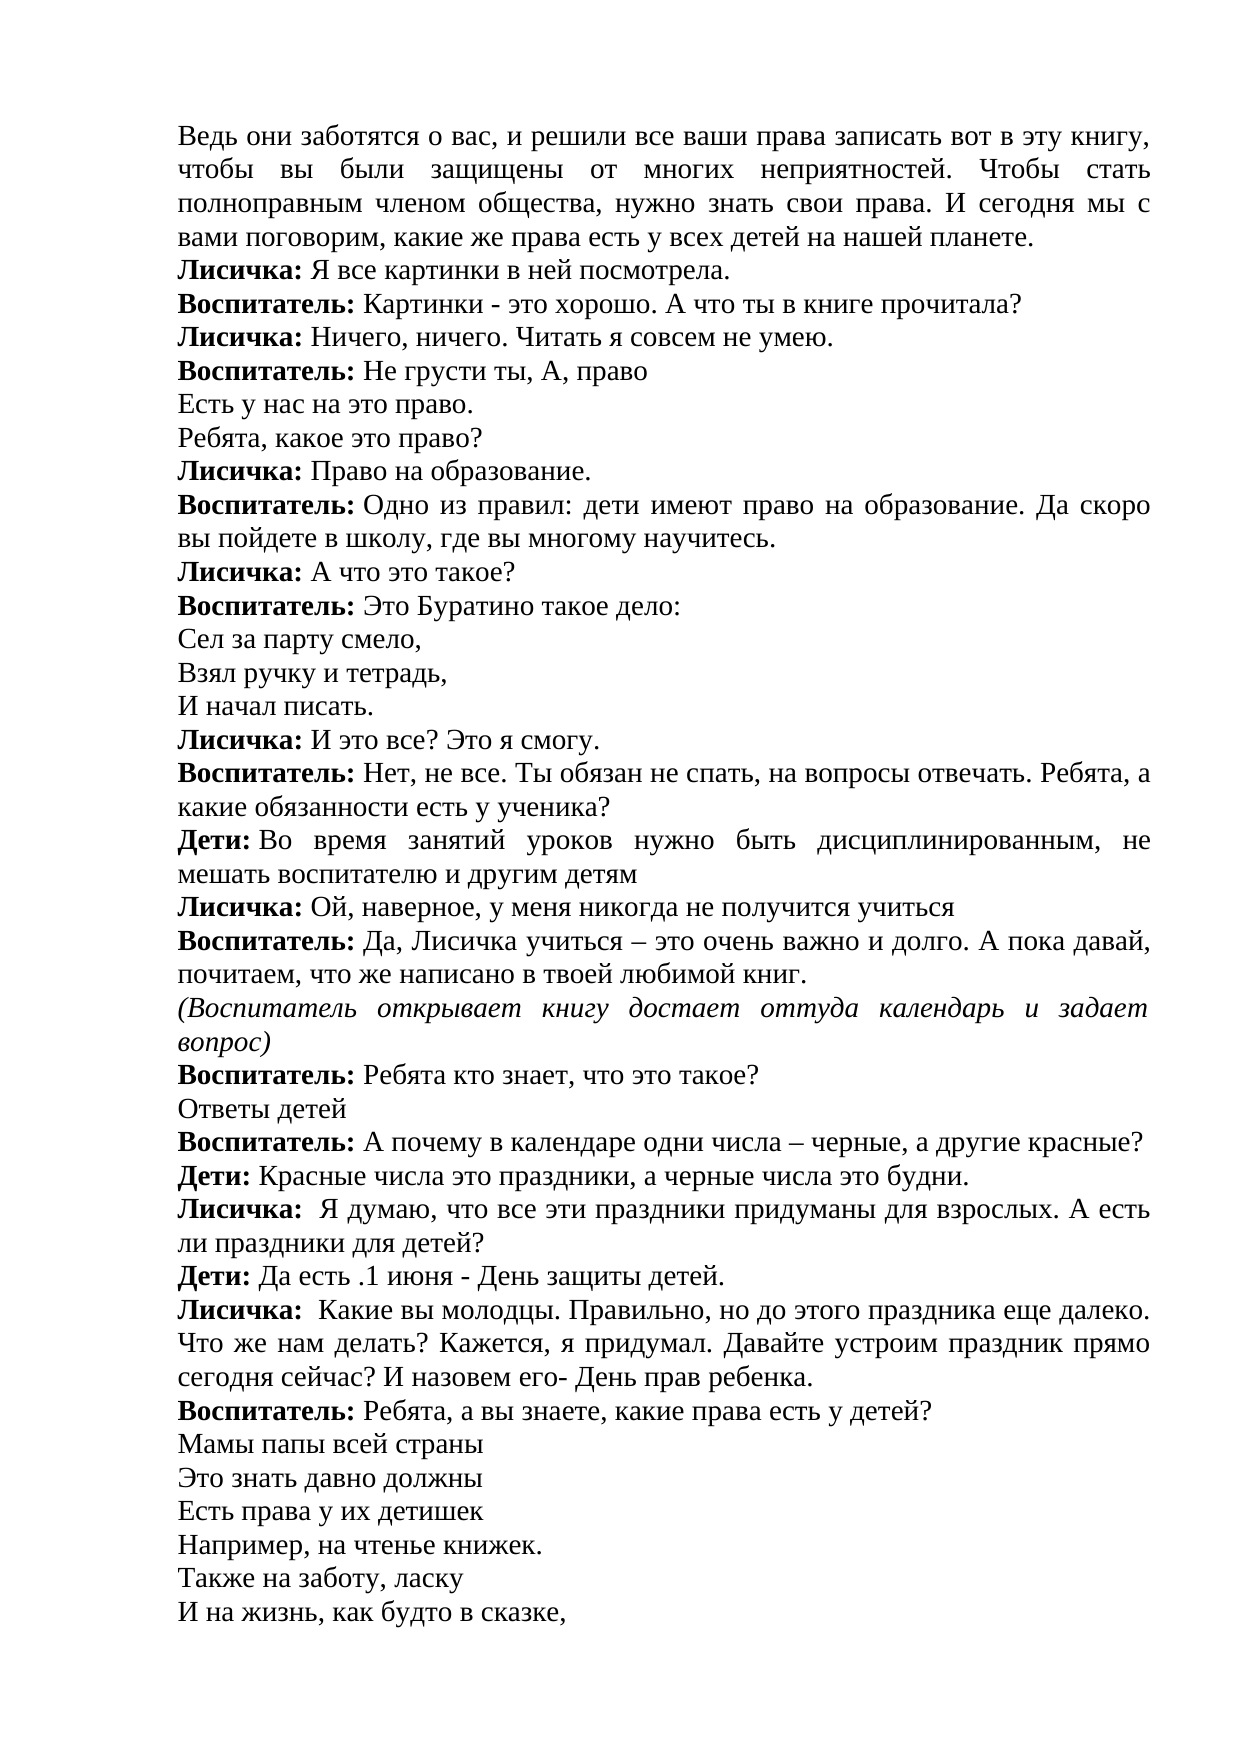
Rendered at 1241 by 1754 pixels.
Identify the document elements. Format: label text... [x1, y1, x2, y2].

text Есть у нас на это право. [177, 386, 1152, 420]
text Лисичка: Ничего, ничего. Читать я совсем не умею. [177, 319, 1152, 353]
text Дети: Да есть .1 июня - День защиты детей. [177, 1258, 1152, 1292]
text Дети: Красные числа это праздники, а черные числа это будни. [177, 1158, 1152, 1191]
text Взял ручку и тетрадь, [177, 655, 1152, 688]
text Воспитатель: Нет, не все. Ты обязан не спать, на вопросы отвечать. Ребята, а какие обязанности есть у ученика? [177, 755, 1152, 822]
text Воспитатель: Не грусти ты, А, право [177, 353, 1152, 386]
text Сел за парту смело, [177, 621, 1152, 655]
text Воспитатель: Картинки - это хорошо. А что ты в книге прочитала? [177, 286, 1152, 319]
text Воспитатель: Да, Лисичка учиться – это очень важно и долго. А пока давай, почитаем, что же написано в твоей любимой книг. [177, 923, 1152, 990]
text И начал писать. [177, 688, 1152, 722]
text Лисичка: Какие вы молодцы. Правильно, но до этого праздника еще далеко. Что же нам делать? Кажется, я придумал. Давайте устроим праздник прямо сегодня сейчас? И назовем его- День прав ребенка. [177, 1292, 1152, 1393]
text Есть права у их детишек [177, 1493, 1152, 1527]
text Дети: Во время занятий уроков нужно быть дисциплинированным, не мешать воспитателю и другим детям [177, 822, 1152, 889]
text Воспитатель: Ребята кто знает, что это такое? [177, 1057, 1152, 1091]
text (Воспитатель открывает книгу достает оттуда календарь и задает вопрос) [177, 990, 1152, 1057]
text Воспитатель: Это Буратино такое дело: [177, 588, 1152, 621]
text Мамы папы всей страны [177, 1426, 1152, 1460]
text Лисичка: Я все картинки в ней посмотрела. [177, 252, 1152, 286]
text Это знать давно должны [177, 1460, 1152, 1493]
text Например, на чтенье книжек. [177, 1527, 1152, 1560]
text Лисичка: Право на образование. [177, 453, 1152, 487]
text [177, 118, 1152, 252]
text И на жизнь, как будто в сказке, [177, 1594, 1152, 1627]
text Лисичка: И это все? Это я смогу. [177, 722, 1152, 755]
text Воспитатель: Ребята, а вы знаете, какие права есть у детей? [177, 1393, 1152, 1426]
text Лисичка: Ой, наверное, у меня никогда не получится учиться [177, 889, 1152, 923]
text Ответы детей [177, 1091, 1152, 1124]
text Ребята, какое это право? [177, 420, 1152, 453]
text Воспитатель: А почему в календаре одни числа – черные, а другие красные? [177, 1124, 1152, 1158]
text Также на заботу, ласку [177, 1560, 1152, 1594]
text Лисичка: А что это такое? [177, 554, 1152, 588]
text Воспитатель: Одно из правил: дети имеют право на образование. Да скоро вы пойдете в школу, где вы многому научитесь. [177, 487, 1152, 554]
text Лисичка: Я думаю, что все эти праздники придуманы для взрослых. А есть ли праздники для детей? [177, 1191, 1152, 1258]
